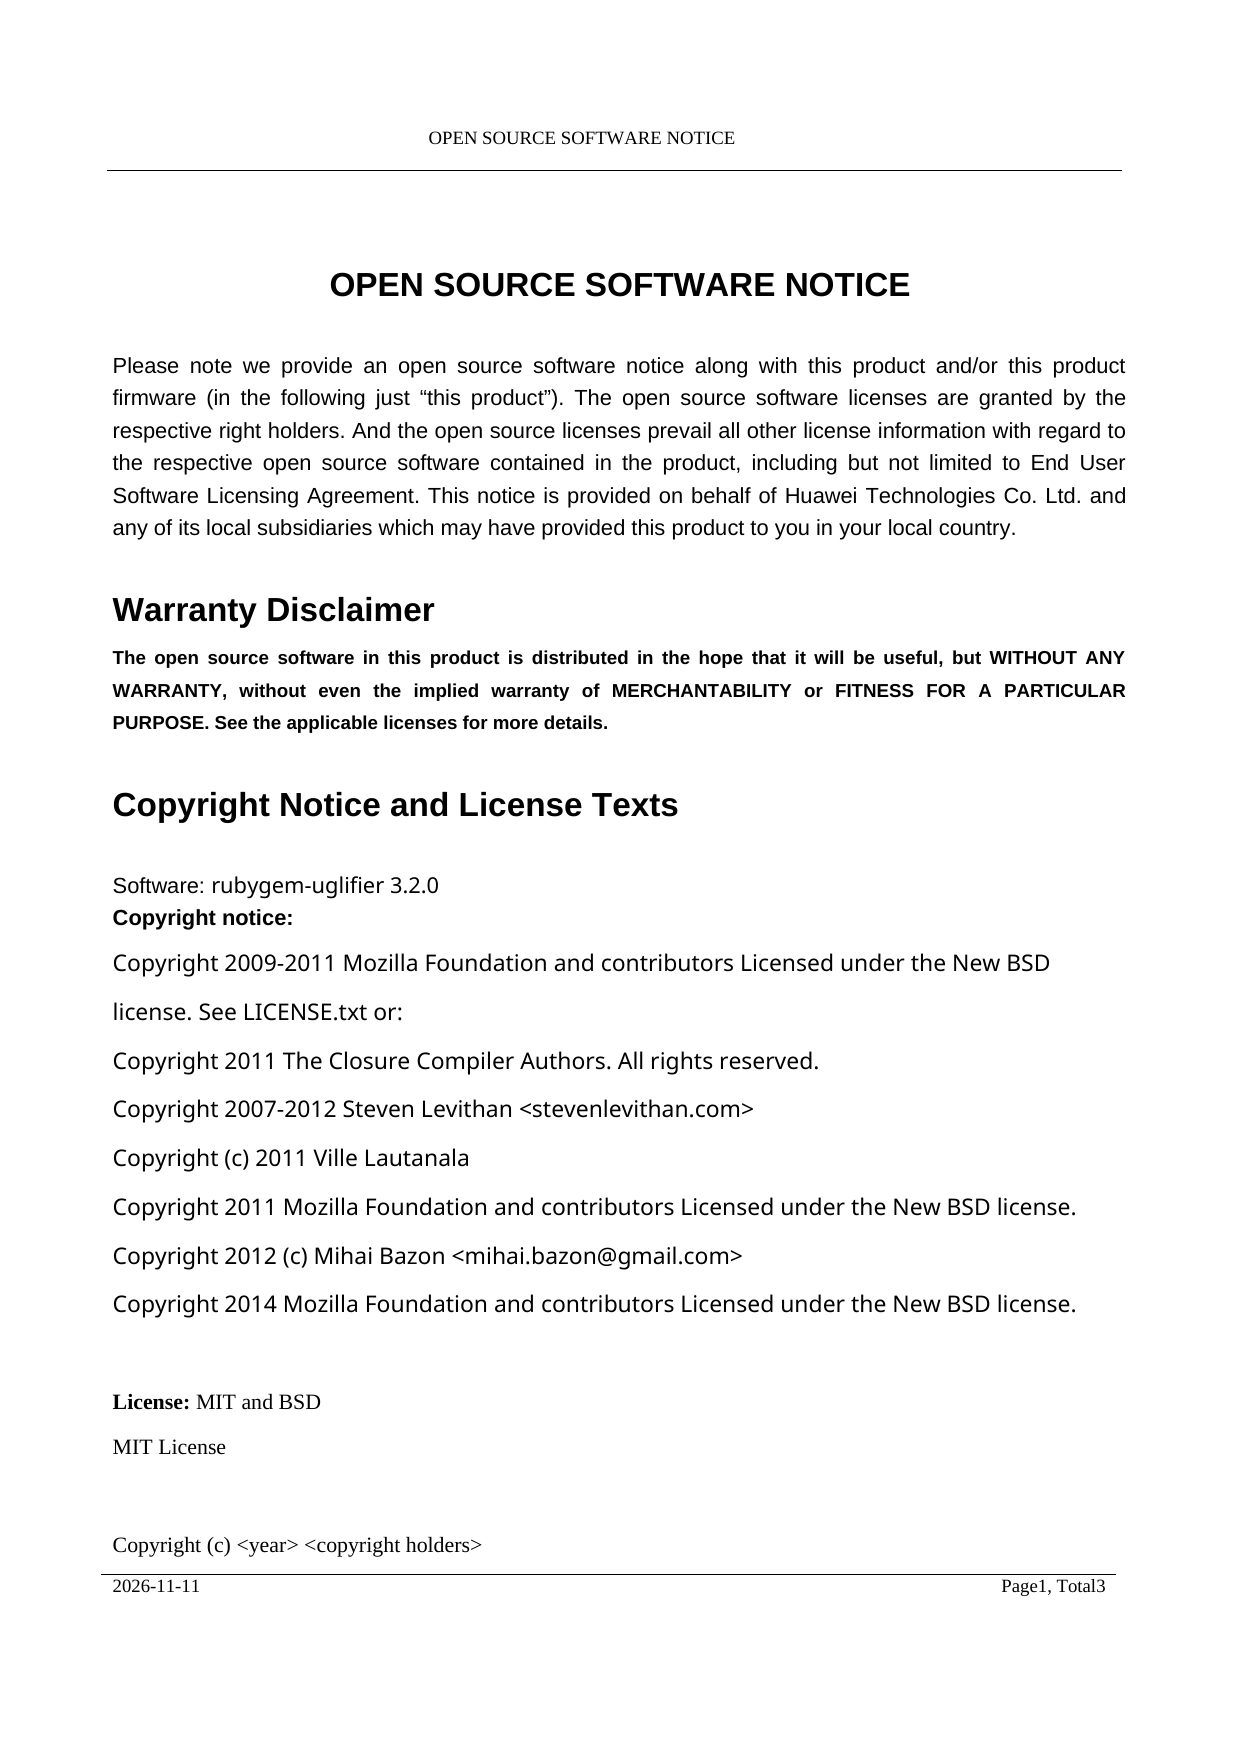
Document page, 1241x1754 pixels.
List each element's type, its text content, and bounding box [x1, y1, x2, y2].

text OPEN SOURCE SOFTWARE NOTICE [112, 251, 1128, 316]
text Copyright Notice and License Texts [112, 771, 1128, 836]
text Copyright 2009-2011 Mozilla Foundation and contributors Licensed under the New BSD license. See LICENSE.txt or: Copyright 2011 The Closure Compiler Authors. All rights reserved. Copyright 2007-2012 Steven Levithan <stevenlevithan.com> Copyright (c) 2011 Ville Lautanala Copyright 2011 Mozilla Foundation and contributors Licensed under the New BSD license. Copyright 2012 (c) Mihai Bazon <mihai.bazon@gmail.com> Copyright 2014 Mozilla Foundation and contributors Licensed under the New BSD license. [112, 947, 1128, 1369]
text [112, 1430, 1128, 1560]
text License: MIT and BSD [112, 1385, 1128, 1418]
text Please note we provide an open source software notice along with this product and/or this product firmware (in the following just “this product”). The open source software licenses are granted by the respective right holders. And the open source licenses prevail all other license information with regard to the respective open source software contained in the product, including but not limited to End User Software Licensing Agreement. This notice is provided on behalf of Huawei Technologies Co. Ltd. and any of its local subsidiaries which may have provided this product to you in your local country. [112, 349, 1128, 544]
text Software: rubygem-uglifier 3.2.0 [112, 869, 1128, 901]
text Copyright notice: [112, 901, 1128, 934]
text The open source software in this product is distributed in the hope that it will be useful, but WITHOUT ANY WARRANTY, without even the implied warranty of MERCHANTABILITY or FITNESS FOR A PARTICULAR PURPOSE. See the applicable licenses for more details. [112, 641, 1128, 739]
text Warranty Disclaimer [112, 576, 1128, 641]
